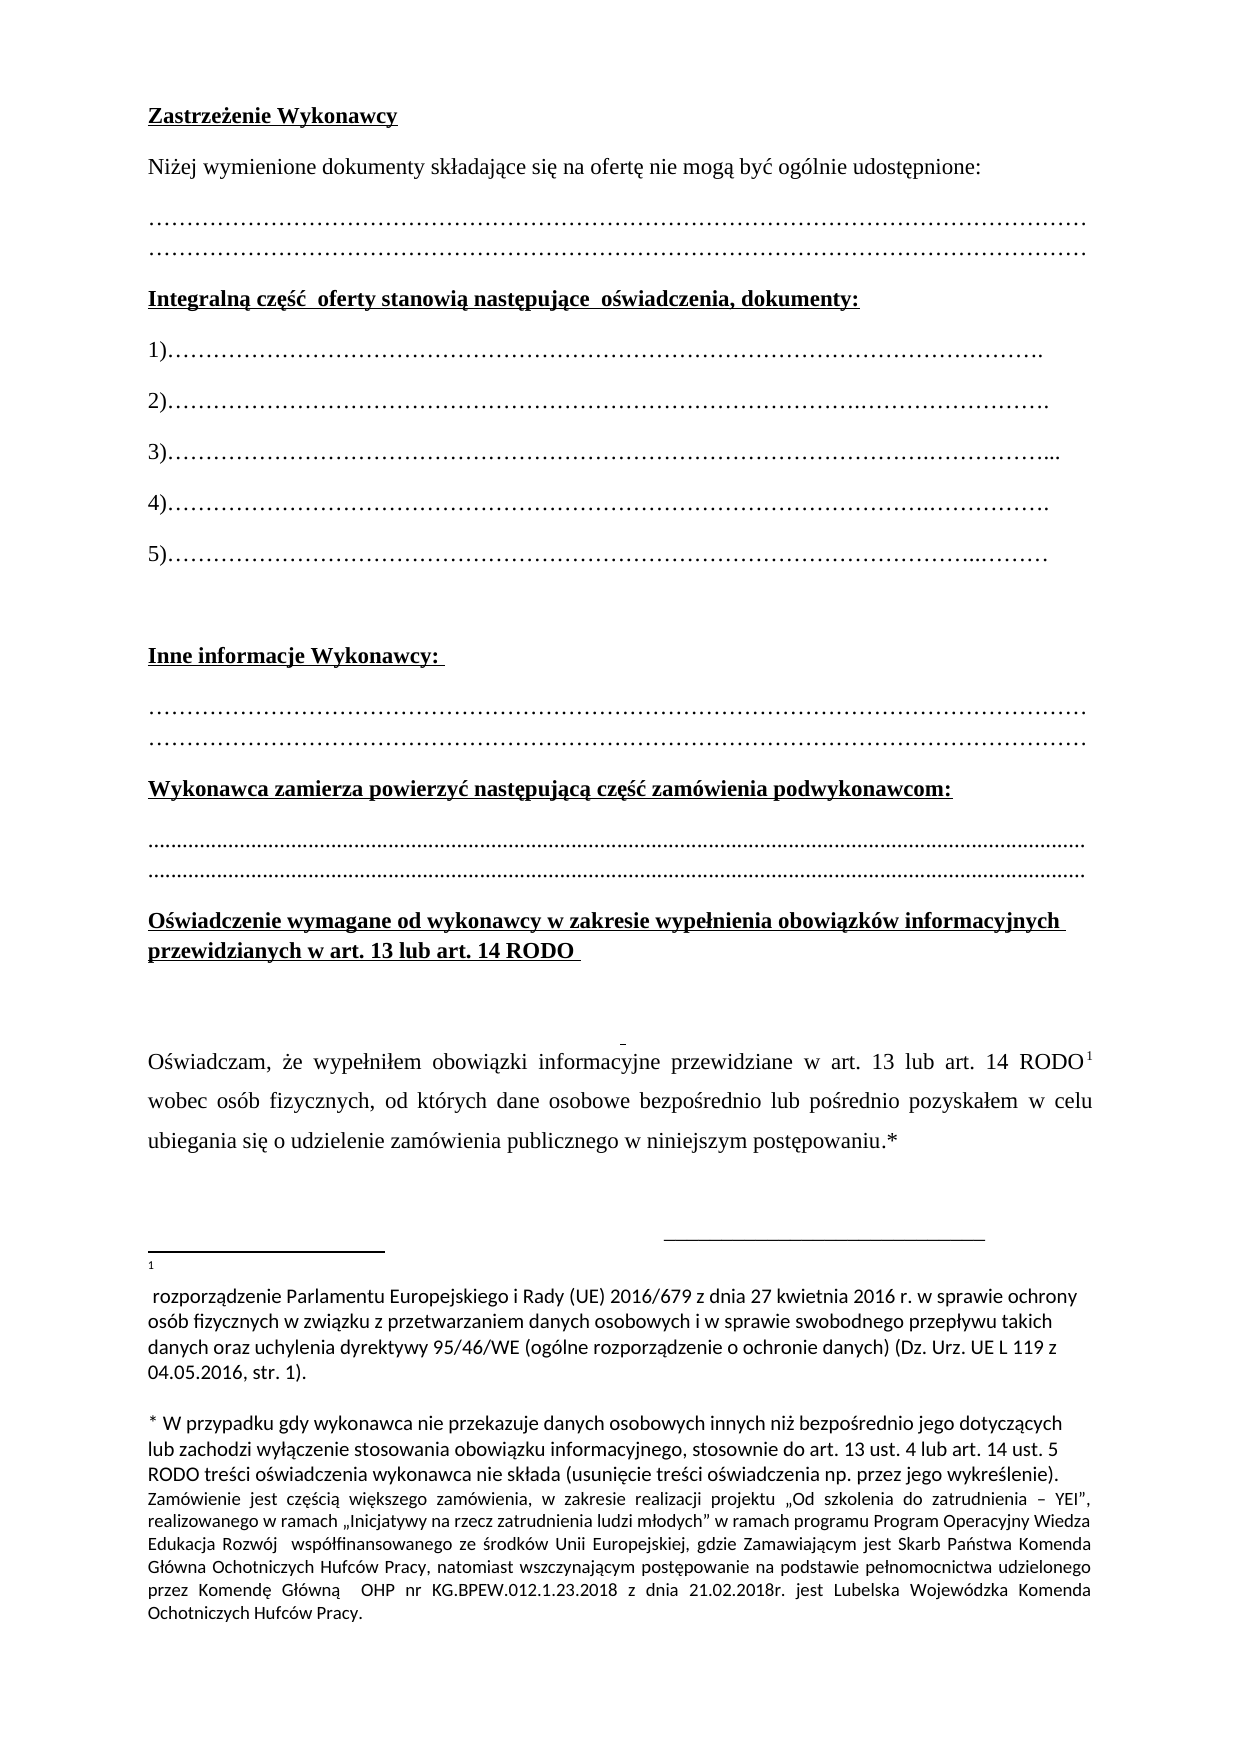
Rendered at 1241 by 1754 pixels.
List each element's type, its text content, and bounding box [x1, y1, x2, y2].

text 4)……………………………………………………………………………………….……………. [148, 489, 1093, 516]
text 1)……………………………………………………………………………………………………. [148, 336, 1093, 362]
text Zastrzeżenie Wykonawcy [148, 102, 1093, 128]
text 3)……………………………………………………………………………………….……………... [148, 438, 1093, 464]
text Oświadczenie wymagane od wykonawcy w zakresie wypełnienia obowiązków informacyjnych przewidzianych w art. 13 lub art. 14 RODO [148, 907, 1093, 963]
text Oświadczam, że wypełniłem obowiązki informacyjne przewidziane w art. 13 lub art. 14 RODO wobec osób fizycznych, od których dane osobowe bezpośrednio lub pośrednio pozyskałem w celu ubiegania się o udzielenie zamówienia publicznego w niniejszym postępowaniu.* [148, 1048, 1093, 1153]
text Inne informacje Wykonawcy: [148, 642, 1093, 669]
text Niżej wymienione dokumenty składające się na ofertę nie mogą być ogólnie udostępnione: [148, 153, 1093, 179]
text Wykonawca zamierza powierzyć następującą część zamówienia podwykonawcom: [148, 775, 1093, 801]
text ____________________________ [590, 1218, 1093, 1244]
text 2)……………………………………………………………………………….……………………. [148, 387, 1093, 413]
text ………………………………………………………………………………………………………………………………………………………………………………………………………………………… [148, 204, 1093, 260]
text ………………………………………………………………………………………………………………………………………………………………………………………………………………………… [148, 693, 1093, 750]
text 5)……………………………………………………………………………………………..……… [148, 540, 1093, 567]
text ........................................................................................................................................................................................................................................................................................................................................ [148, 826, 1093, 882]
text Integralną część oferty stanowią następujące oświadczenia, dokumenty: [148, 285, 1093, 311]
